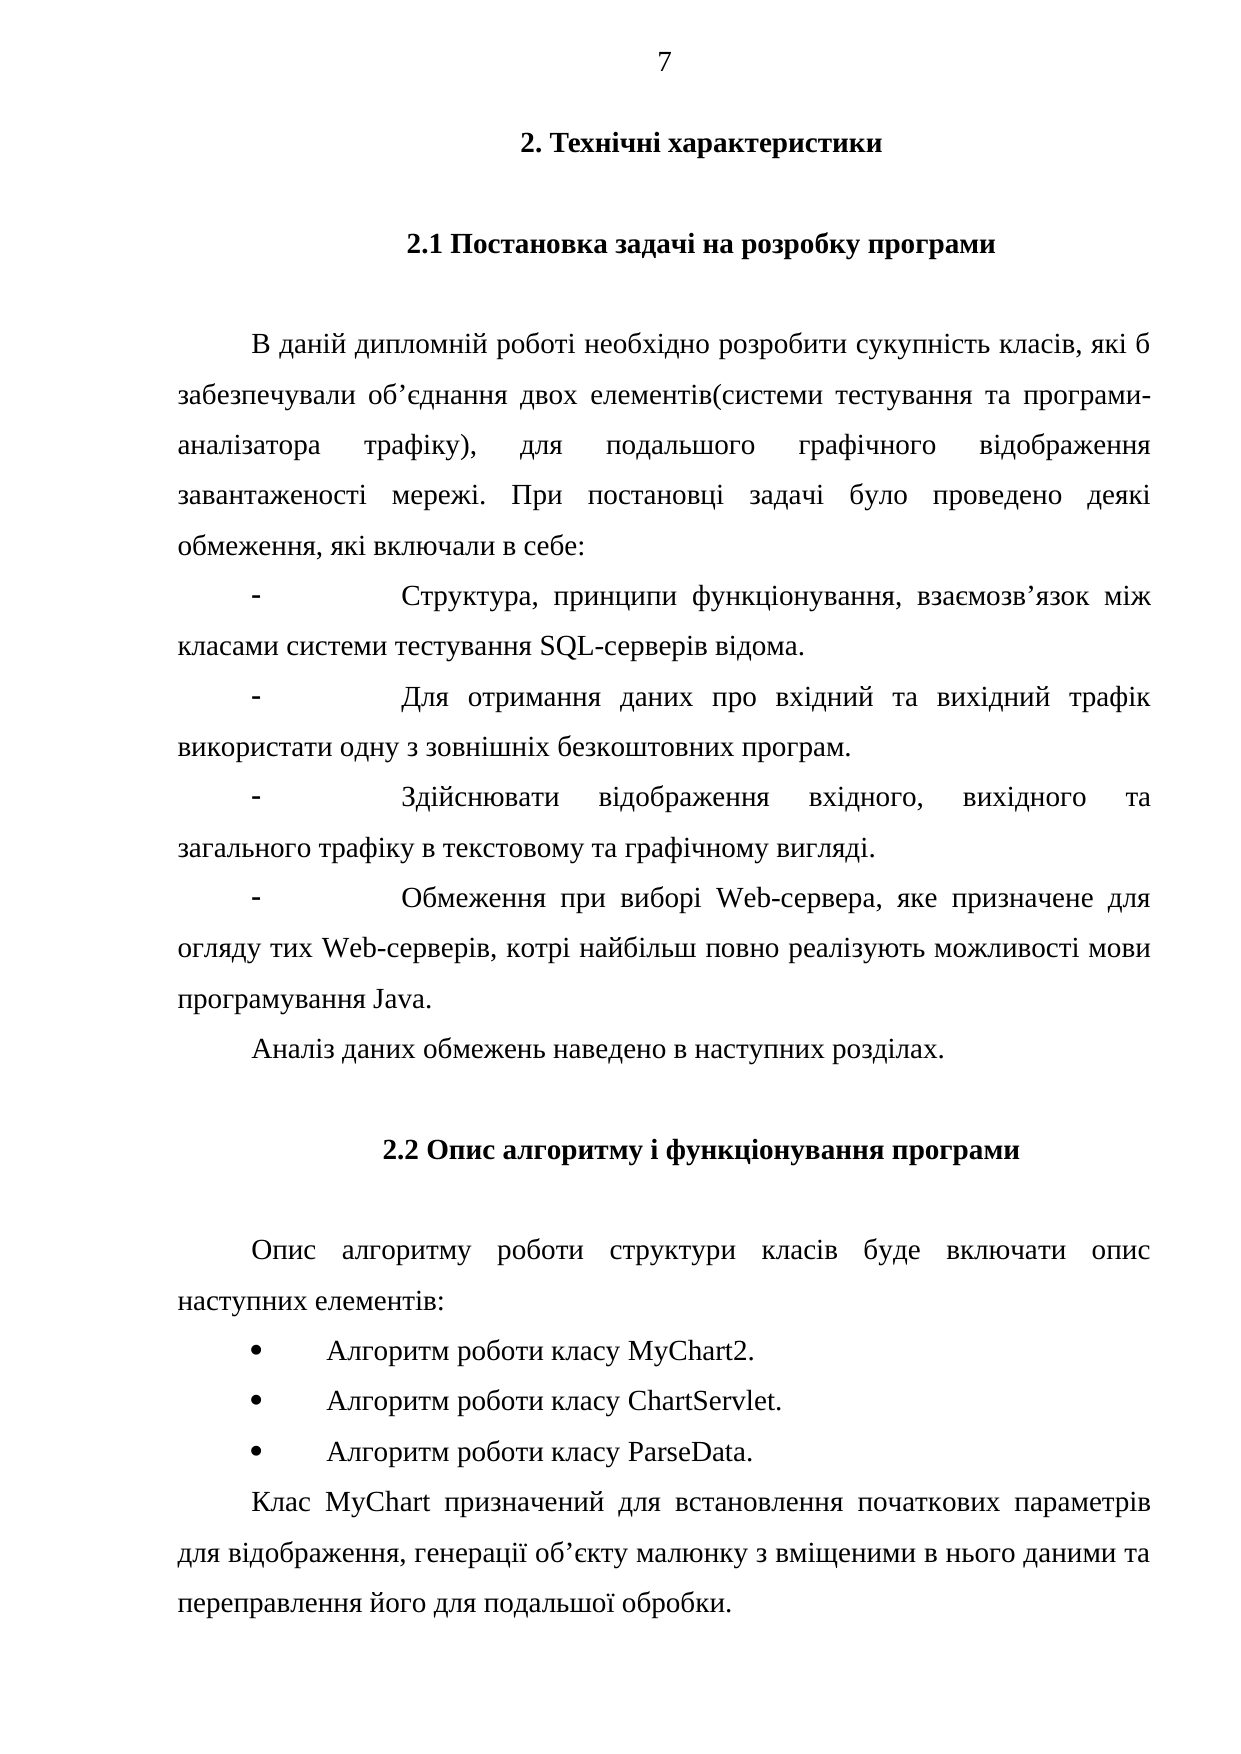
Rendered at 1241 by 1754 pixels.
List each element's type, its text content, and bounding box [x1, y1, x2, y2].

text Аналіз даних обмежень наведено в наступних розділах. [177, 1031, 1152, 1065]
list Алгоритм роботи класу ChartServlet. [177, 1383, 1152, 1417]
subtitle 2. Технічні характеристики [177, 125, 1152, 159]
list Здійснювати відображення вхідного, вихідного та загального трафіку в текстовому та графічному вигляді. [177, 779, 1152, 863]
text В даній дипломній роботі необхідно розробити сукупність класів, які б забезпечували об’єднання двох елементів(системи тестування та програми-аналізатора трафіку), для подальшого графічного відображення завантаженості мережі. При постановці задачі було проведено деякі обмеження, які включали в себе: [177, 326, 1152, 561]
list Обмеження при виборі Web-сервера, яке призначене для огляду тих Web-серверів, котрі найбільш повно реалізують можливості мови програмування Java. [177, 880, 1152, 1014]
list Для отримання даних про вхідний та вихідний трафік використати одну з зовнішніх безкоштовних програм. [177, 679, 1152, 763]
list Алгоритм роботи класу ParseData. [177, 1434, 1152, 1468]
text Опис алгоритму роботи структури класів буде включати опис наступних елементів: [177, 1232, 1152, 1316]
subtitle 2.1 Постановка задачі на розробку програми [177, 226, 1152, 259]
list Структура, принципи функціонування, взаємозв’язок між класами системи тестування SQL-серверів відома. [177, 578, 1152, 662]
text Клас MyChart призначений для встановлення початкових параметрів для відображення, генерації об’єкту малюнку з вміщеними в нього даними та переправлення його для подальшої обробки. [177, 1484, 1152, 1618]
list Алгоритм роботи класу MyChart2. [177, 1333, 1152, 1367]
subtitle 2.2 Опис алгоритму і функціонування програми [177, 1132, 1152, 1165]
